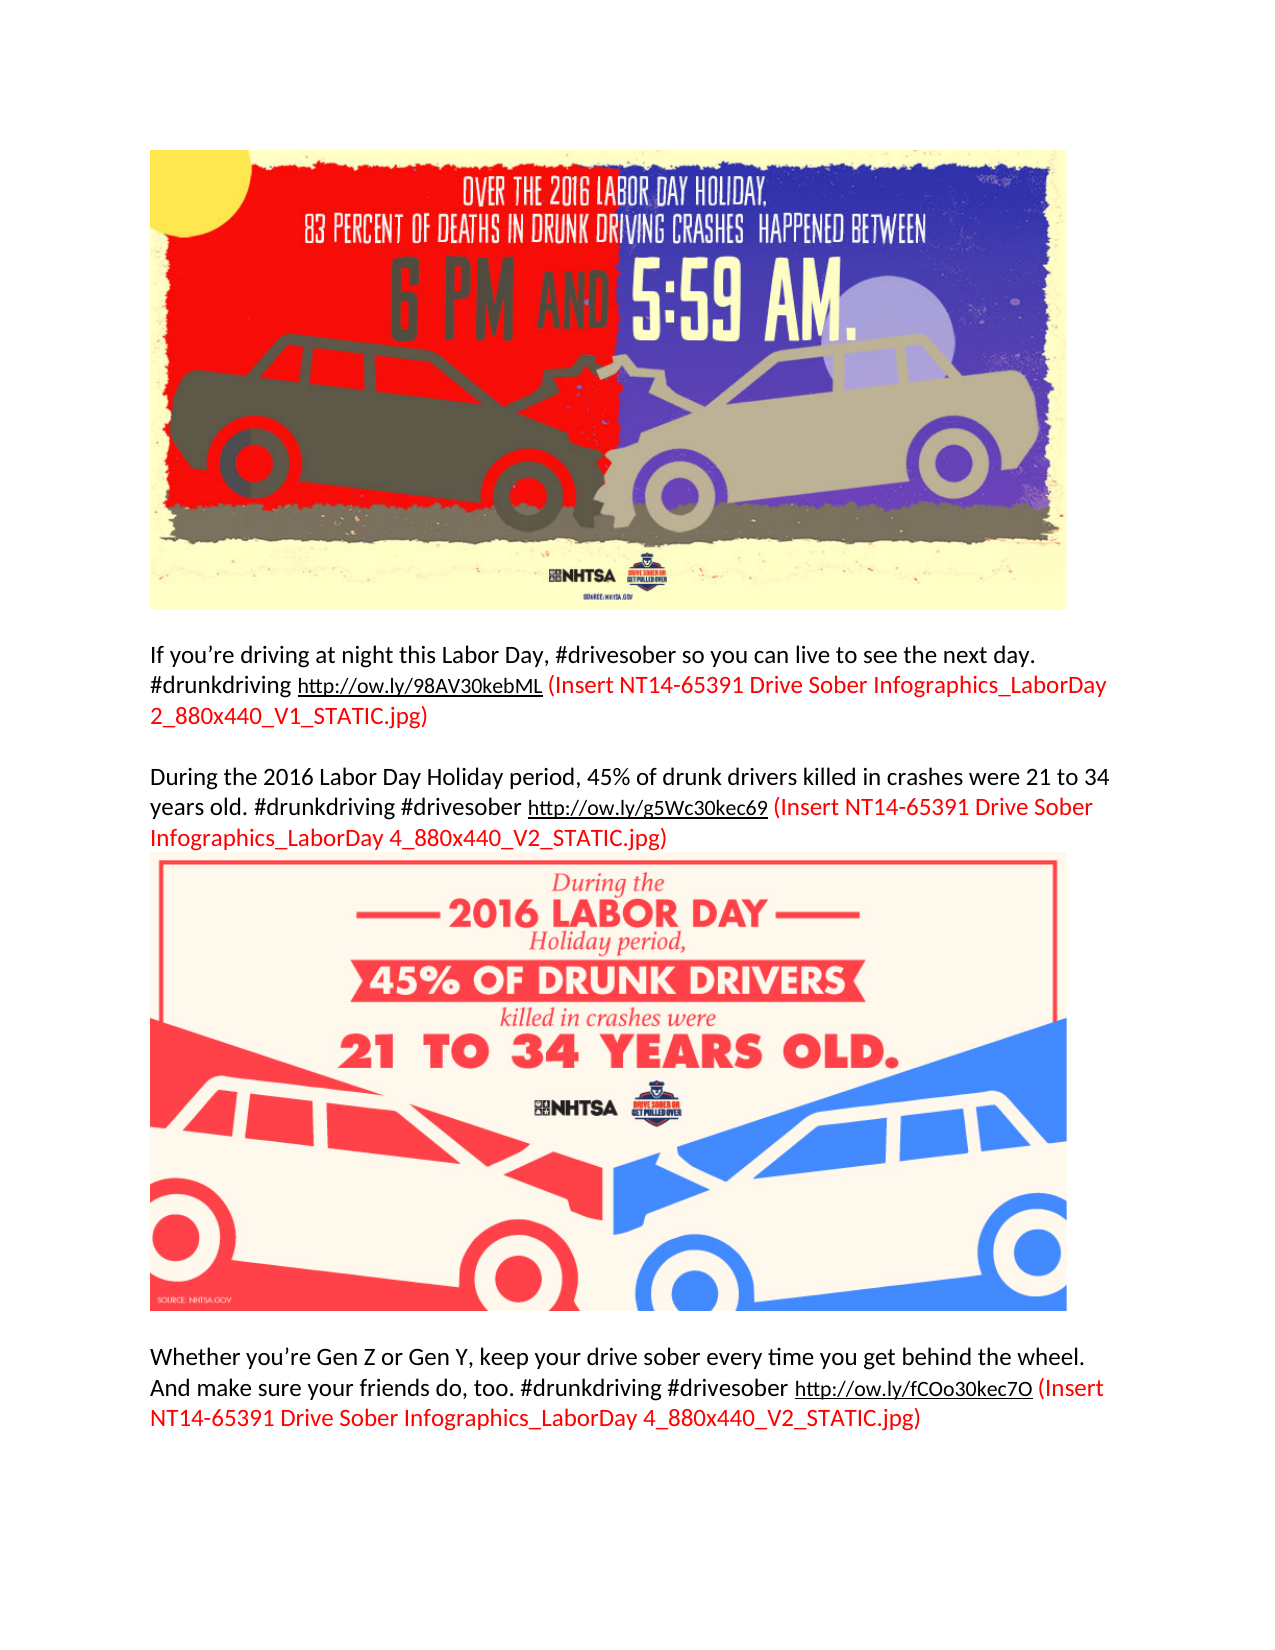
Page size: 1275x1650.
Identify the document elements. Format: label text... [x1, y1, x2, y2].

picture [150, 150, 1067, 609]
picture [150, 852, 1067, 1311]
text Whether you’re Gen Z or Gen Y, keep your drive sober every time you get behind the wheel. And make sure your friends do, too. #drunkdriving #drivesober http://ow.ly/fCOo30kec7O (Insert NT14-65391 Drive Sober Infographics_LaborDay 4_880x440_V2_STATIC.jpg) [150, 1341, 1125, 1433]
text During the 2016 Labor Day Holiday period, 45% of drunk drivers killed in crashes were 21 to 34 years old. #drunkdriving #drivesober http://ow.ly/g5Wc30kec69 (Insert NT14-65391 Drive Sober Infographics_LaborDay 4_880x440_V2_STATIC.jpg) [150, 761, 1125, 852]
text If you’re driving at night this Labor Day, #drivesober so you can live to see the next day. #drunkdriving http://ow.ly/98AV30kebML (Insert NT14-65391 Drive Sober Infographics_LaborDay 2_880x440_V1_STATIC.jpg) [150, 639, 1125, 730]
